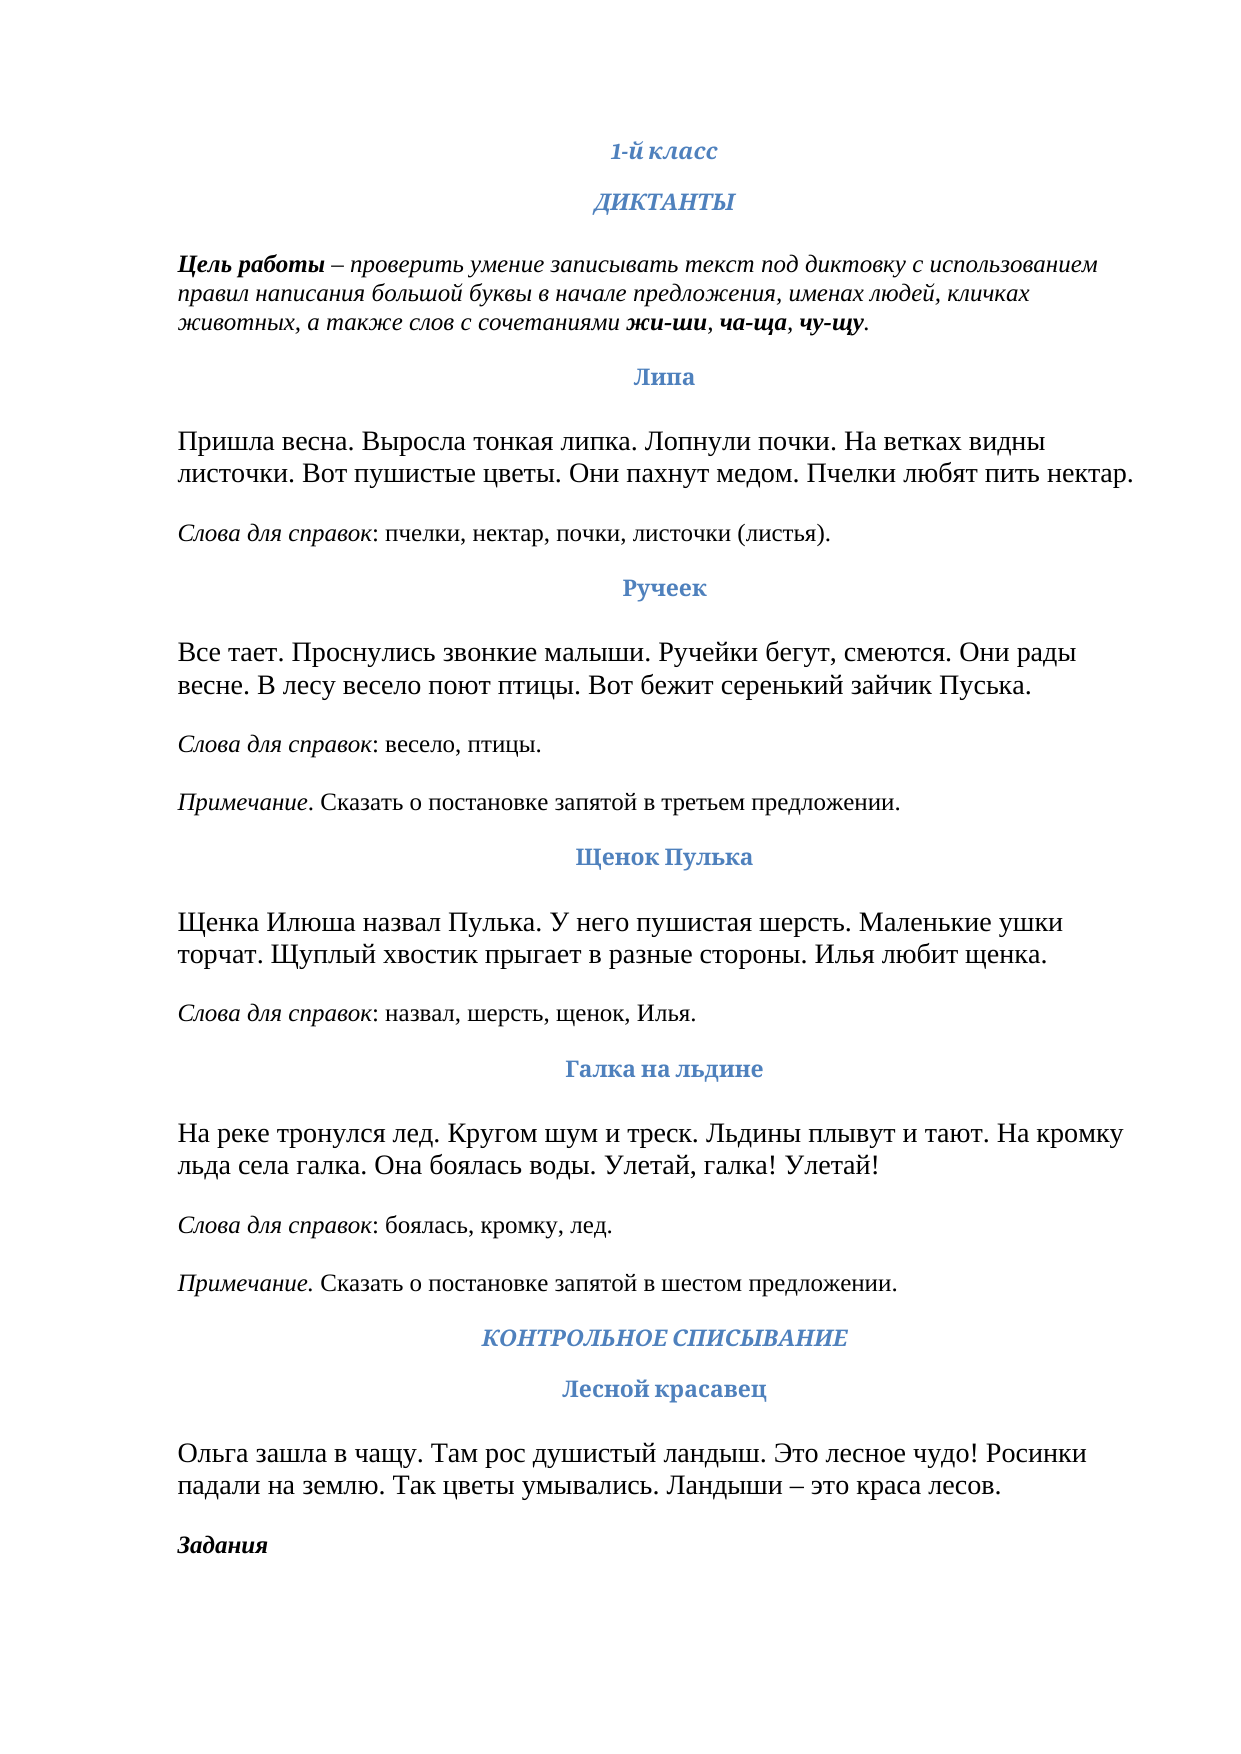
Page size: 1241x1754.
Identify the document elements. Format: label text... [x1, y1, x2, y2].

subtitle Ручеек [177, 576, 1152, 602]
subtitle Липа [177, 365, 1152, 391]
subtitle Галка на льдине [177, 1056, 1152, 1083]
text Пришла весна. Выросла тонкая липка. Лопнули почки. На ветках видны листочки. Вот пушистые цветы. Они пахнут медом. Пчелки любят пить нектар. [177, 424, 1152, 489]
text Примечание. Сказать о постановке запятой в третьем предложении. [177, 787, 1152, 816]
text Цель работы – проверить умение записывать текст под диктовку с использованием правил написания большой буквы в начале предложения, именах людей, кличках животных, а также слов с сочетаниями жи-ши, ча-ща, чу-щу. [177, 249, 1152, 336]
text Слова для справок: боялась, кромку, лед. [177, 1210, 1152, 1238]
text Слова для справок: назвал, шерсть, щенок, Илья. [177, 998, 1152, 1027]
text Слова для справок: весело, птицы. [177, 729, 1152, 758]
text Задания [177, 1530, 1152, 1559]
subtitle КОНТРОЛЬНОЕ СПИСЫВАНИЕ [177, 1326, 1152, 1352]
text Щенка Илюша назвал Пулька. У него пушистая шерсть. Маленькие ушки торчат. Щуплый хвостик прыгает в разные стороны. Илья любит щенка. [177, 904, 1152, 969]
text На реке тронулся лед. Кругом шум и треск. Льдины плывут и тают. На кромку льда села галка. Она боялась воды. Улетай, галка! Улетай! [177, 1116, 1152, 1181]
subtitle 1-й класс [177, 139, 1152, 165]
subtitle Щенок Пулька [177, 845, 1152, 872]
text Примечание. Сказать о постановке запятой в шестом предложении. [177, 1268, 1152, 1296]
subtitle Лесной красавец [177, 1377, 1152, 1403]
text Слова для справок: пчелки, нектар, почки, листочки (листья). [177, 518, 1152, 547]
subtitle ДИКТАНТЫ [177, 190, 1152, 216]
text Все тает. Проснулись звонкие малыши. Ручейки бегут, смеются. Они рады весне. В лесу весело поют птицы. Вот бежит серенький зайчик Пуська. [177, 635, 1152, 700]
text Ольга зашла в чащу. Там рос душистый ландыш. Это лесное чудо! Росинки падали на землю. Так цветы умывались. Ландыши – это краса лесов. [177, 1436, 1152, 1501]
